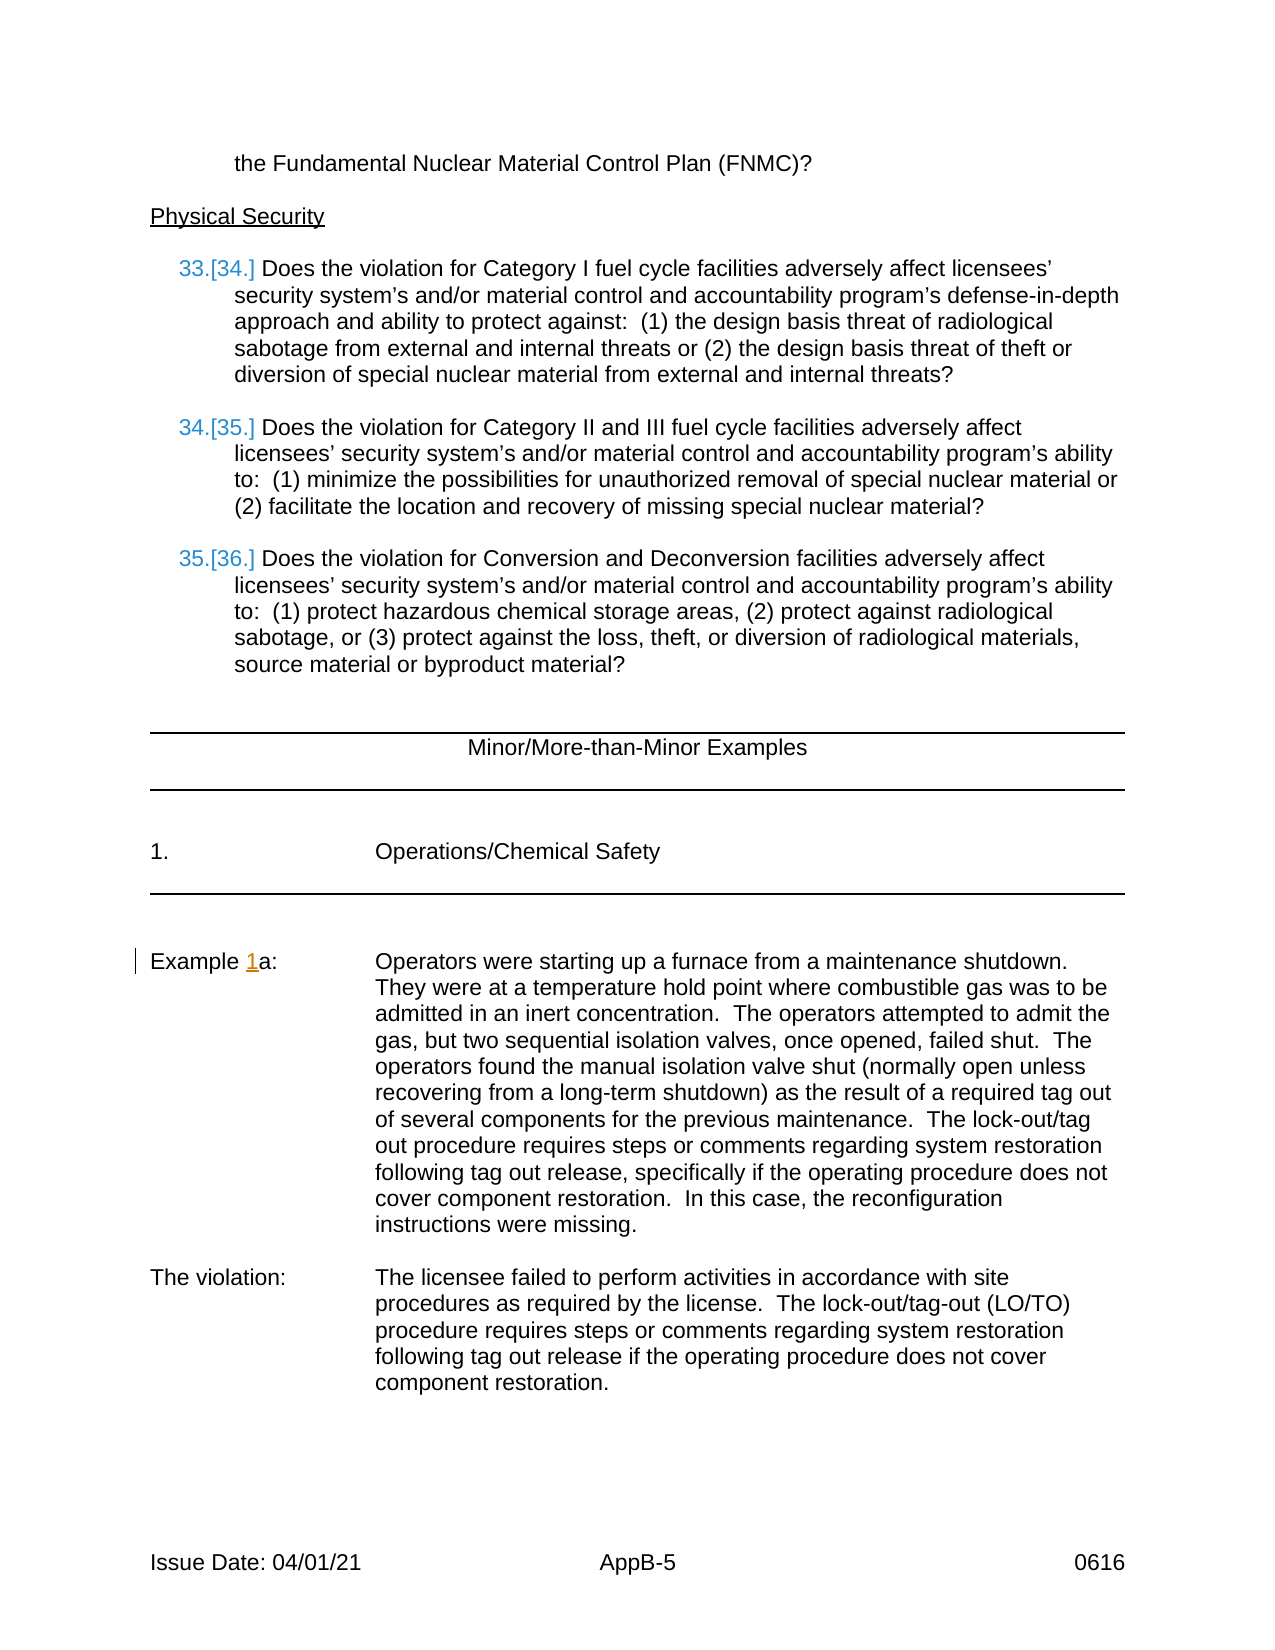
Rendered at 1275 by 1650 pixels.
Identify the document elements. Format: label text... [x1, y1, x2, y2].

list Does the violation for Category II and III fuel cycle facilities adversely affect licensees’ security system’s and/or material control and accountability program’s ability to: (1) minimize the possibilities for unauthorized removal of special nuclear material or (2) facilitate the location and recovery of missing special nuclear material? [178, 413, 1125, 519]
list Does the violation for Conversion and Deconversion facilities adversely affect licensees’ security system’s and/or material control and accountability program’s ability to: (1) protect hazardous chemical storage areas, (2) protect against radiological sabotage, or (3) protect against the loss, theft, or diversion of radiological materials, source material or byproduct material? [178, 545, 1125, 677]
text The violation: The licensee failed to perform activities in accordance with site procedures as required by the license. The lock-out/tag-out (LO/TO) procedure requires steps or comments regarding system restoration following tag out release if the operating procedure does not cover component restoration. [150, 1264, 1125, 1396]
text Physical Security [150, 203, 1125, 229]
list Does the violation for Category I fuel cycle facilities adversely affect licensees’ security system’s and/or material control and accountability program’s defense-in-depth approach and ability to protect against: (1) the design basis threat of radiological sabotage from external and internal threats or (2) the design basis threat of theft or diversion of special nuclear material from external and internal threats? [178, 255, 1125, 387]
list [178, 150, 1125, 176]
subtitle 1. Operations/Chemical Safety [150, 838, 1125, 864]
text Example a: Operators were starting up a furnace from a maintenance shutdown. They were at a temperature hold point where combustible gas was to be admitted in an inert concentration. The operators attempted to admit the gas, but two sequential isolation valves, once opened, failed shut. The operators found the manual isolation valve shut (normally open unless recovering from a long-term shutdown) as the result of a required tag out of several components for the previous maintenance. The lock-out/tag out procedure requires steps or comments regarding system restoration following tag out release, specifically if the operating procedure does not cover component restoration. In this case, the reconfiguration instructions were missing. [150, 948, 1125, 1237]
subtitle Minor/More-than-Minor Examples [150, 734, 1125, 760]
